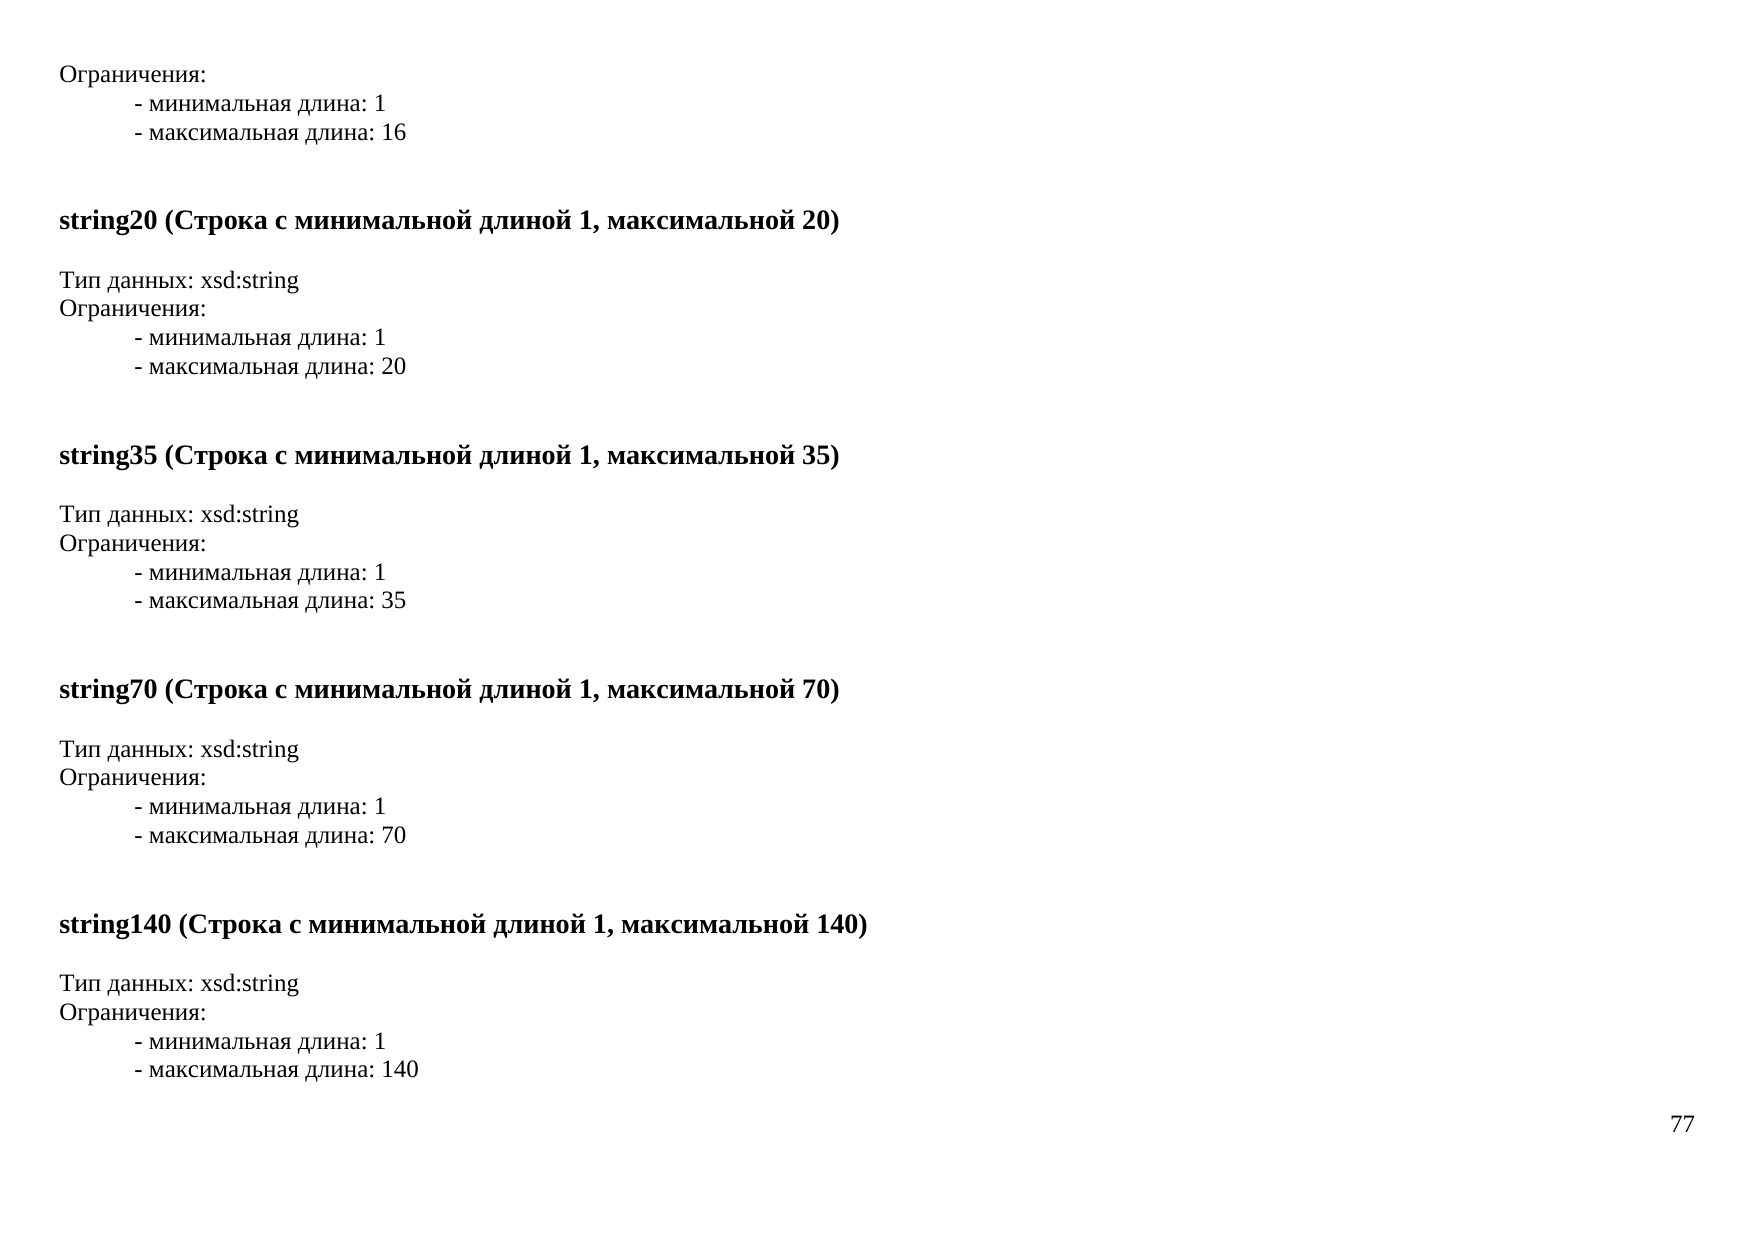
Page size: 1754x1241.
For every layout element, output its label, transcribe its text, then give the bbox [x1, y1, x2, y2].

text - минимальная длина: 1 [134, 557, 1695, 586]
text - минимальная длина: 1 [134, 88, 1695, 117]
text Тип данных: xsd:string [59, 968, 1695, 997]
text Тип данных: xsd:string [59, 265, 1695, 293]
text - минимальная длина: 1 [134, 1026, 1695, 1054]
text - максимальная длина: 70 [134, 820, 1695, 849]
subtitle string140 (Строка с минимальной длиной 1, максимальной 140) [59, 907, 1695, 939]
text - максимальная длина: 20 [134, 351, 1695, 380]
subtitle string20 (Строка с минимальной длиной 1, максимальной 20) [59, 203, 1695, 236]
text Ограничения: [59, 59, 1695, 88]
text Ограничения: [59, 762, 1695, 791]
text - максимальная длина: 35 [134, 586, 1695, 614]
text Ограничения: [59, 293, 1695, 322]
text Тип данных: xsd:string [59, 734, 1695, 762]
text - минимальная длина: 1 [134, 791, 1695, 820]
text Ограничения: [59, 997, 1695, 1026]
subtitle string35 (Строка с минимальной длиной 1, максимальной 35) [59, 438, 1695, 470]
text - максимальная длина: 16 [134, 117, 1695, 145]
text - максимальная длина: 140 [134, 1054, 1695, 1083]
text Ограничения: [59, 528, 1695, 557]
text Тип данных: xsd:string [59, 499, 1695, 528]
subtitle string70 (Строка с минимальной длиной 1, максимальной 70) [59, 672, 1695, 704]
text - минимальная длина: 1 [134, 322, 1695, 351]
